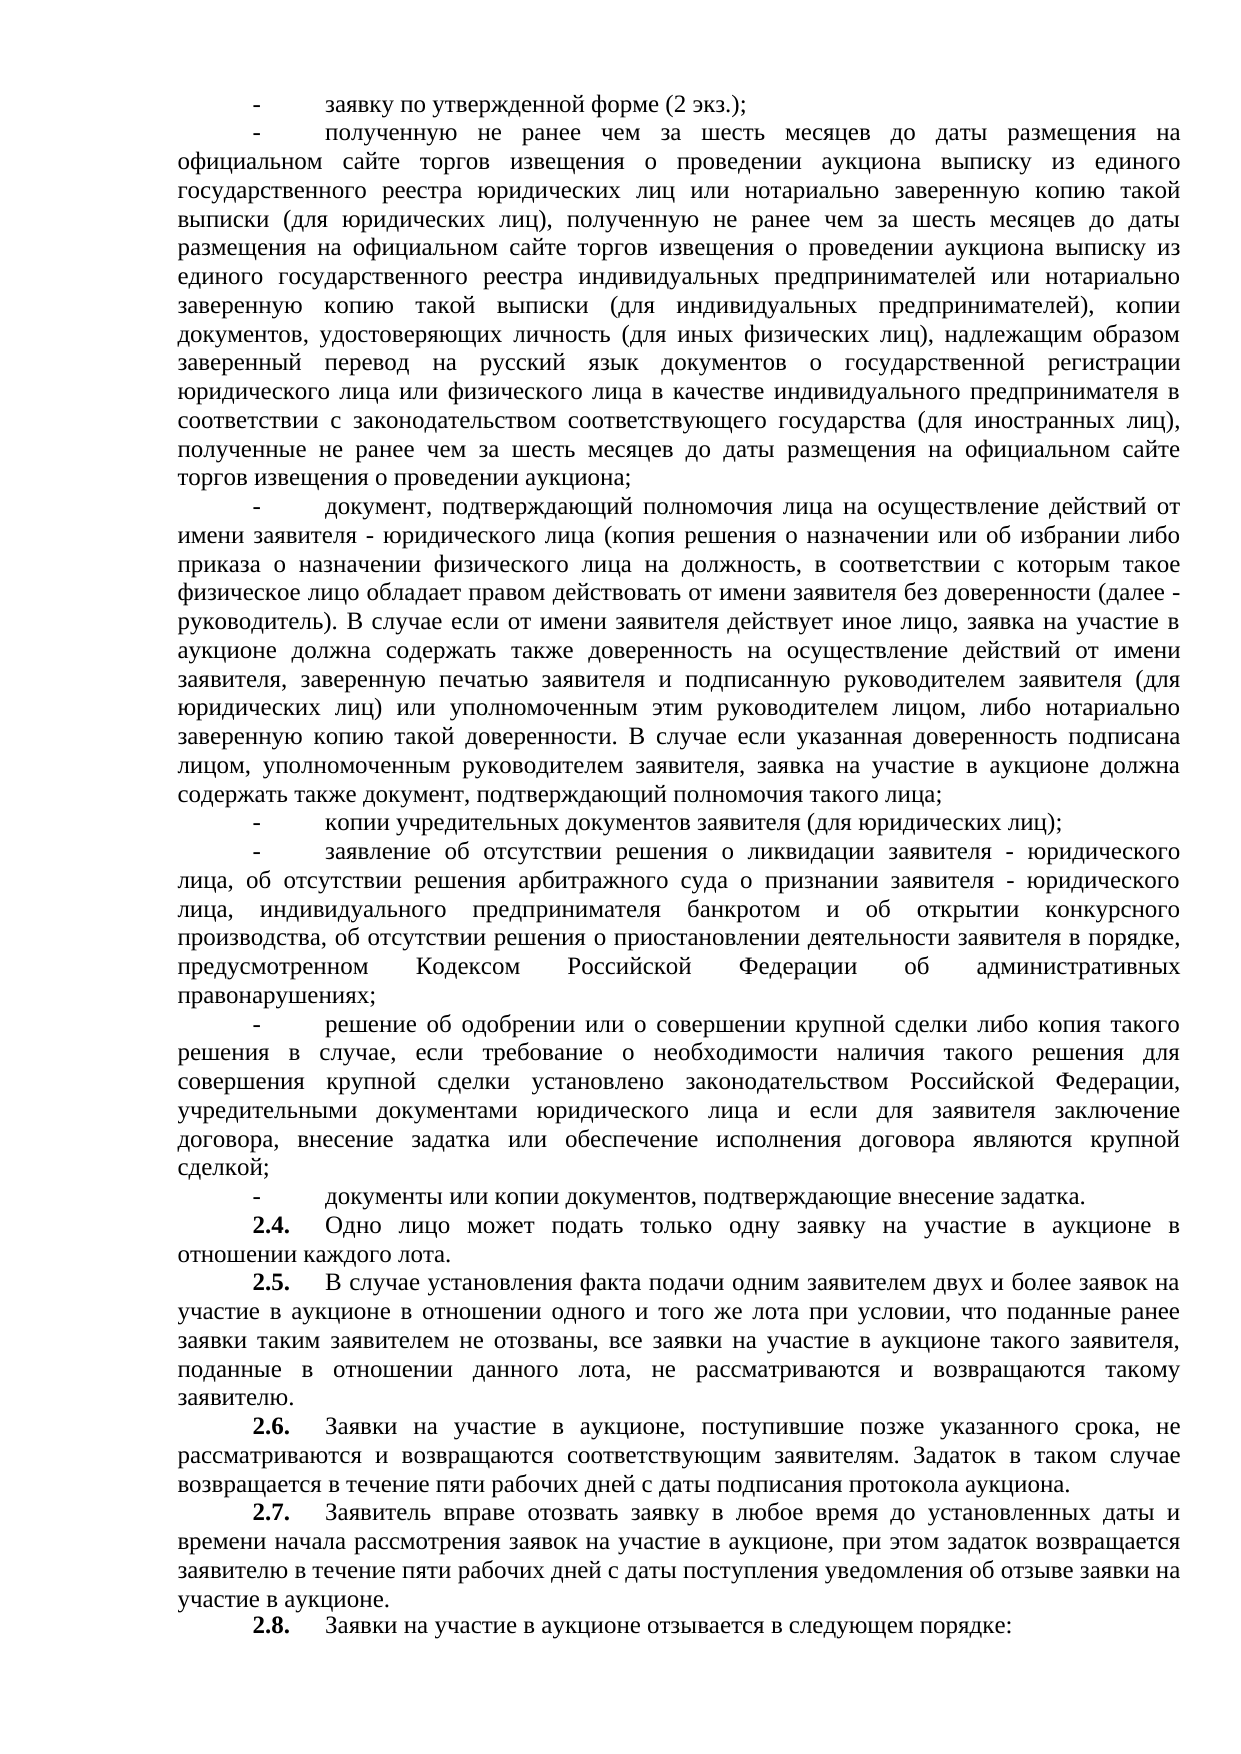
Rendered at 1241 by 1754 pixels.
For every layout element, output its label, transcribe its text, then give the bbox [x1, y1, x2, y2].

text - полученную не ранее чем за шесть месяцев до даты размещения на официальном сайте торгов извещения о проведении аукциона выписку из единого государственного реестра юридических лиц или нотариально заверенную копию такой выписки (для юридических лиц), полученную не ранее чем за шесть месяцев до даты размещения на официальном сайте торгов извещения о проведении аукциона выписку из единого государственного реестра индивидуальных предпринимателей или нотариально заверенную копию такой выписки (для индивидуальных предпринимателей), копии документов, удостоверяющих личность (для иных физических лиц), надлежащим образом заверенный перевод на русский язык документов о государственной регистрации юридического лица или физического лица в качестве индивидуального предпринимателя в соответствии с законодательством соответствующего государства (для иностранных лиц), полученные не ранее чем за шесть месяцев до даты размещения на официальном сайте торгов извещения о проведении аукциона; [177, 117, 1181, 491]
text 2.7. Заявитель вправе отозвать заявку в любое время до установленных даты и времени начала рассмотрения заявок на участие в аукционе, при этом задаток возвращается заявителю в течение пяти рабочих дней с даты поступления уведомления об отзыве заявки на участие в аукционе. [177, 1497, 1181, 1612]
text - решение об одобрении или о совершении крупной сделки либо копия такого решения в случае, если требование о необходимости наличия такого решения для совершения крупной сделки установлено законодательством Российской Федерации, учредительными документами юридического лица и если для заявителя заключение договора, внесение задатка или обеспечение исполнения договора являются крупной сделкой; [177, 1009, 1181, 1181]
text 2.4. Одно лицо может подать только одну заявку на участие в аукционе в отношении каждого лота. [177, 1210, 1181, 1267]
text - копии учредительных документов заявителя (для юридических лиц); [177, 807, 1181, 836]
text 2.6. Заявки на участие в аукционе, поступившие позже указанного срока, не рассматриваются и возвращаются соответствующим заявителям. Задаток в таком случае возвращается в течение пяти рабочих дней с даты подписания протокола аукциона. [177, 1411, 1181, 1497]
text - документы или копии документов, подтверждающие внесение задатка. [177, 1181, 1181, 1210]
text 2.8. Заявки на участие в аукционе отзывается в следующем порядке: [177, 1612, 1181, 1639]
text 2.5. В случае установления факта подачи одним заявителем двух и более заявок на участие в аукционе в отношении одного и того же лота при условии, что поданные ранее заявки таким заявителем не отозваны, все заявки на участие в аукционе такого заявителя, поданные в отношении данного лота, не рассматриваются и возвращаются такому заявителю. [177, 1267, 1181, 1411]
text - документ, подтверждающий полномочия лица на осуществление действий от имени заявителя - юридического лица (копия решения о назначении или об избрании либо приказа о назначении физического лица на должность, в соответствии с которым такое физическое лицо обладает правом действовать от имени заявителя без доверенности (далее - руководитель). В случае если от имени заявителя действует иное лицо, заявка на участие в аукционе должна содержать также доверенность на осуществление действий от имени заявителя, заверенную печатью заявителя и подписанную руководителем заявителя (для юридических лиц) или уполномоченным этим руководителем лицом, либо нотариально заверенную копию такой доверенности. В случае если указанная доверенность подписана лицом, уполномоченным руководителем заявителя, заявка на участие в аукционе должна содержать также документ, подтверждающий полномочия такого лица; [177, 491, 1181, 807]
text - заявку по утвержденной форме (2 экз.); [177, 89, 1181, 117]
text - заявление об отсутствии решения о ликвидации заявителя - юридического лица, об отсутствии решения арбитражного суда о признании заявителя - юридического лица, индивидуального предпринимателя банкротом и об открытии конкурсного производства, об отсутствии решения о приостановлении деятельности заявителя в порядке, предусмотренном Кодексом Российской Федерации об административных правонарушениях; [177, 836, 1181, 1009]
